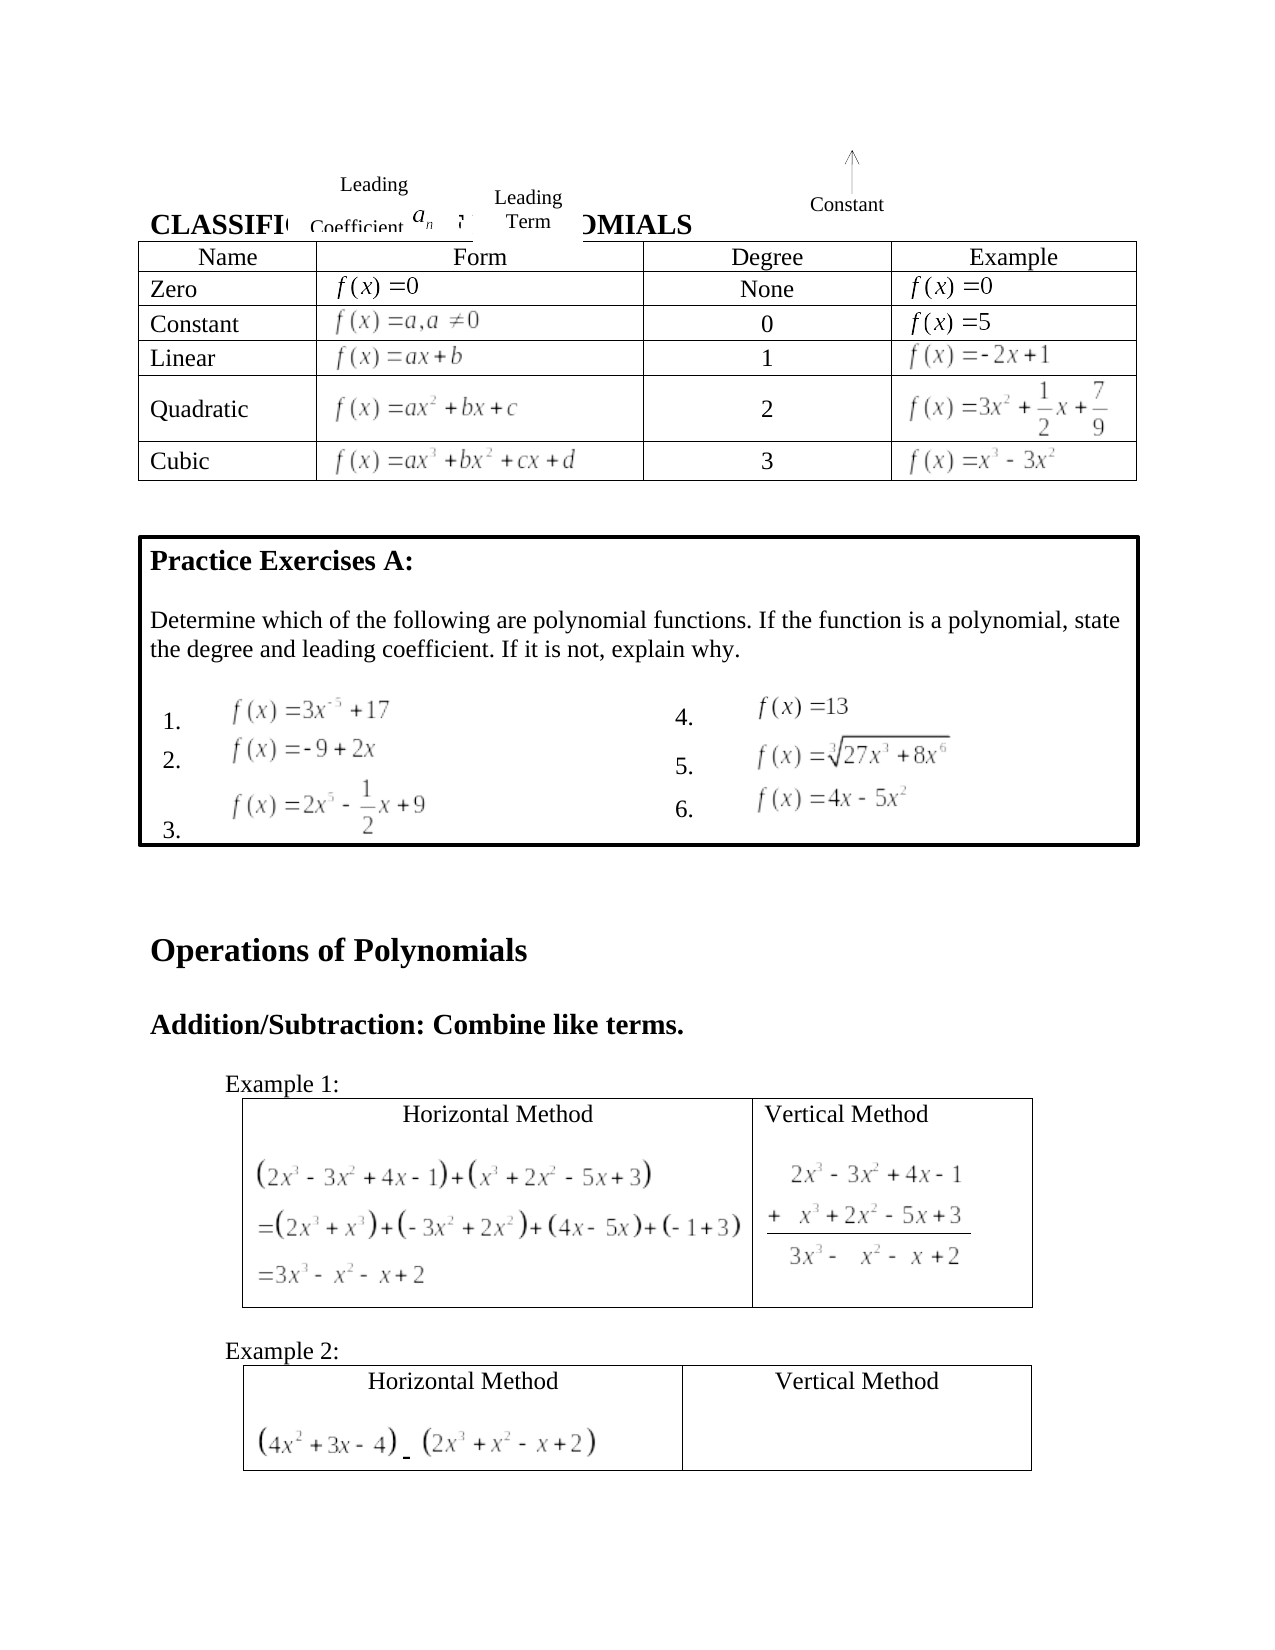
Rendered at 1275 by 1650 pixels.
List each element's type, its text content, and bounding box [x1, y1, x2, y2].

table_cell Linear [139, 341, 316, 374]
table_header Form [317, 242, 643, 271]
table_cell 2 [644, 376, 891, 441]
table_cell Constant [139, 306, 316, 340]
table_header Vertical Method [753, 1099, 1032, 1307]
text 4. [675, 691, 1125, 730]
table_cell [317, 272, 643, 305]
table_cell [892, 272, 1136, 305]
text Example 1: [150, 1069, 1125, 1098]
table_cell Cubic [139, 442, 316, 479]
table_header Vertical Method [683, 1366, 1031, 1470]
table_cell 3 [644, 442, 891, 479]
table_cell Zero [139, 272, 316, 305]
text 5. [675, 730, 1125, 779]
text Determine which of the following are polynomial functions. If the function is a polynomial, state the degree and leading coefficient. If it is not, explain why. [150, 605, 1125, 663]
table_cell [317, 376, 643, 441]
table_cell [892, 442, 1136, 479]
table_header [244, 1366, 682, 1470]
text 3. [150, 774, 600, 844]
table_cell [892, 341, 1136, 374]
table_cell Quadratic [139, 376, 316, 441]
table_header Degree [644, 242, 891, 271]
table_header Name [139, 242, 316, 271]
table_cell [892, 376, 1136, 441]
table_cell [317, 341, 643, 374]
table_cell None [644, 272, 891, 305]
text Practice Exercises A: [150, 543, 1125, 576]
table_cell 0 [644, 306, 891, 340]
table_header Horizontal Method [243, 1099, 752, 1307]
table_cell [317, 306, 643, 340]
table_cell [317, 442, 643, 479]
text 1. [150, 691, 600, 735]
text CLASSIFICATIONS OF POLYNOMIALS [583, 207, 1125, 241]
table_cell 1 [644, 341, 891, 374]
text Operations of Polynomials [150, 930, 1125, 969]
text Addition/Subtraction: Combine like terms. [150, 1007, 1125, 1041]
text 2. [150, 735, 600, 774]
table_cell [892, 306, 1136, 340]
text 6. [675, 779, 1125, 823]
text Example 2: [225, 1336, 1125, 1365]
table_header Example [892, 242, 1136, 271]
text CLASSIFICATIONS OF POLYNOMIALS [150, 207, 473, 241]
